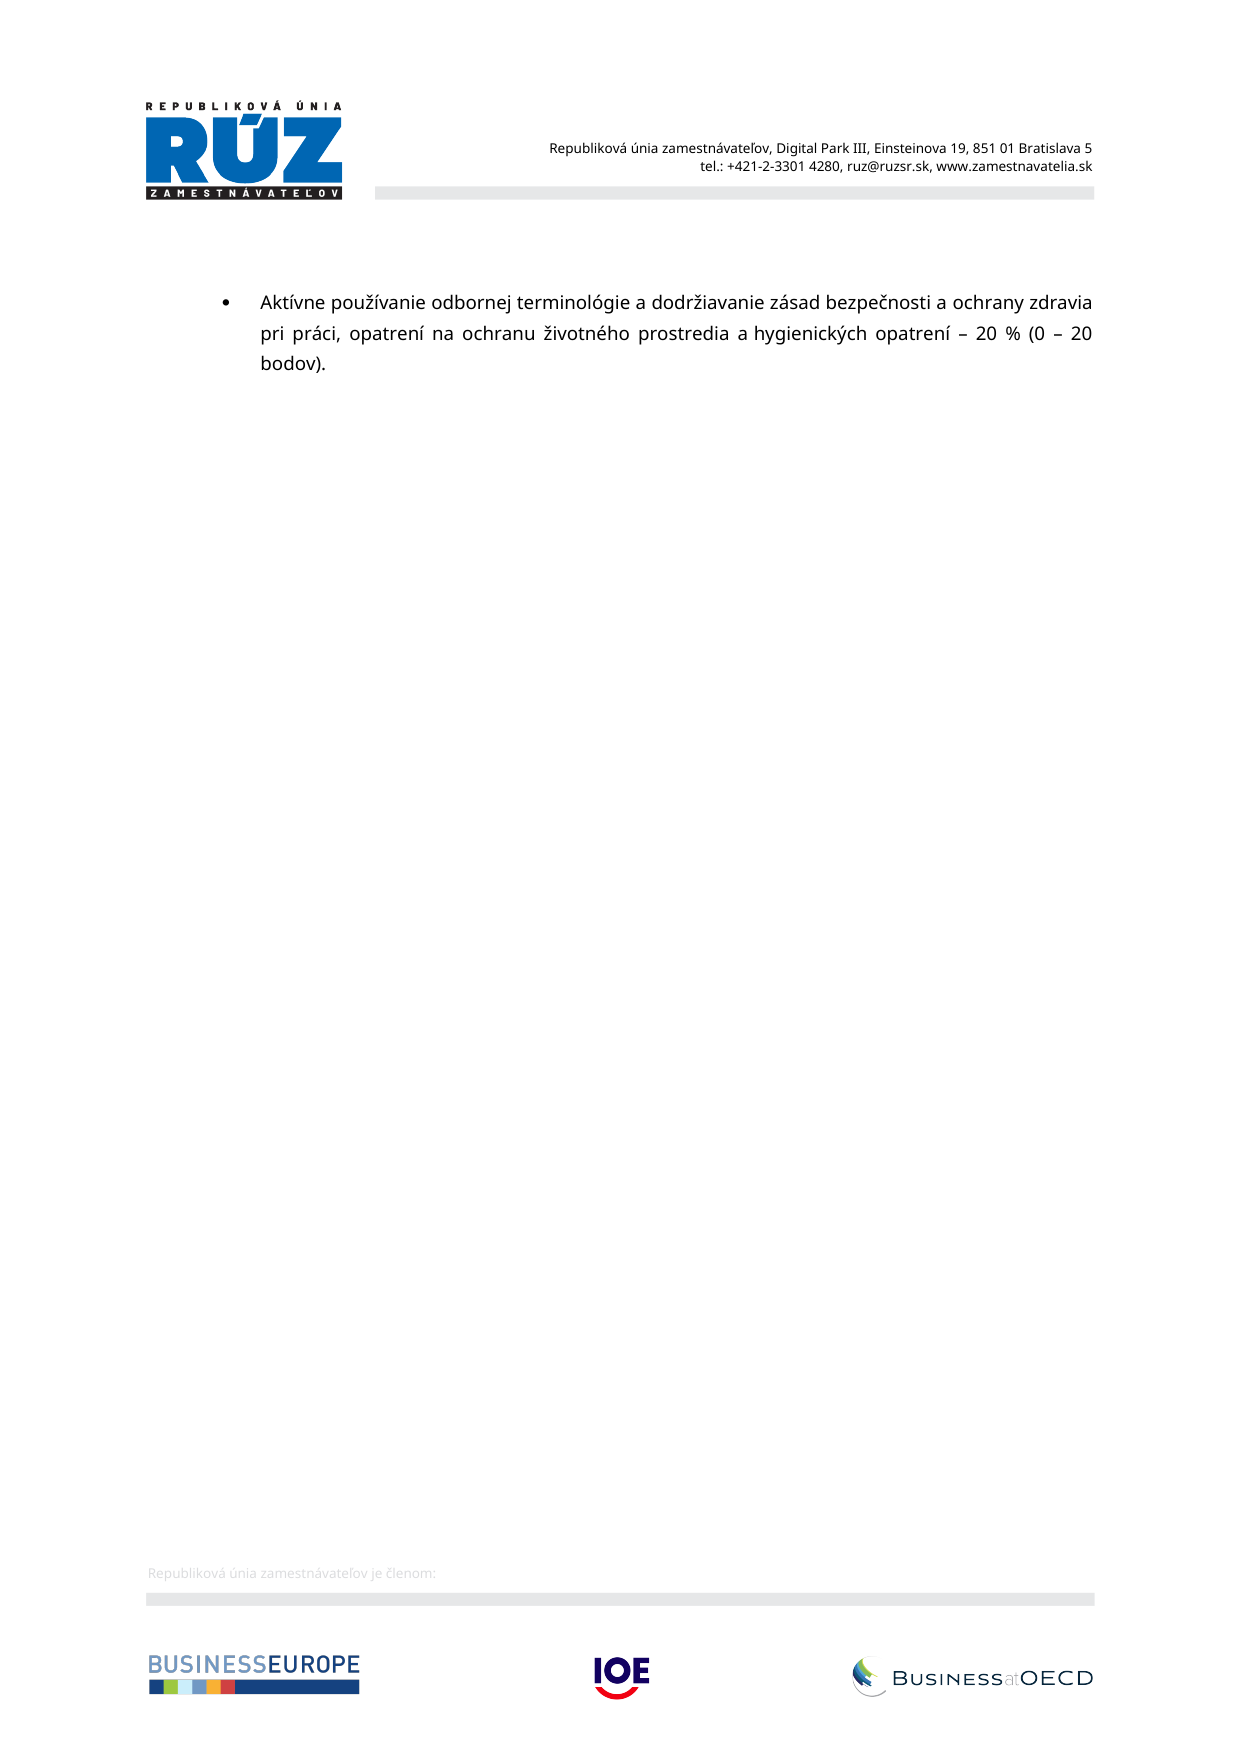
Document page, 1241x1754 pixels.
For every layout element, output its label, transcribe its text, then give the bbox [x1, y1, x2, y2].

picture [0, 1499, 1241, 1754]
list Aktívne používanie odbornej terminológie a dodržiavanie zásad bezpečnosti a ochrany zdravia pri práci, opatrení na ochranu životného prostredia a hygienických opatrení – 20 % (0 – 20 bodov). [223, 289, 1092, 376]
picture [0, 0, 1241, 291]
